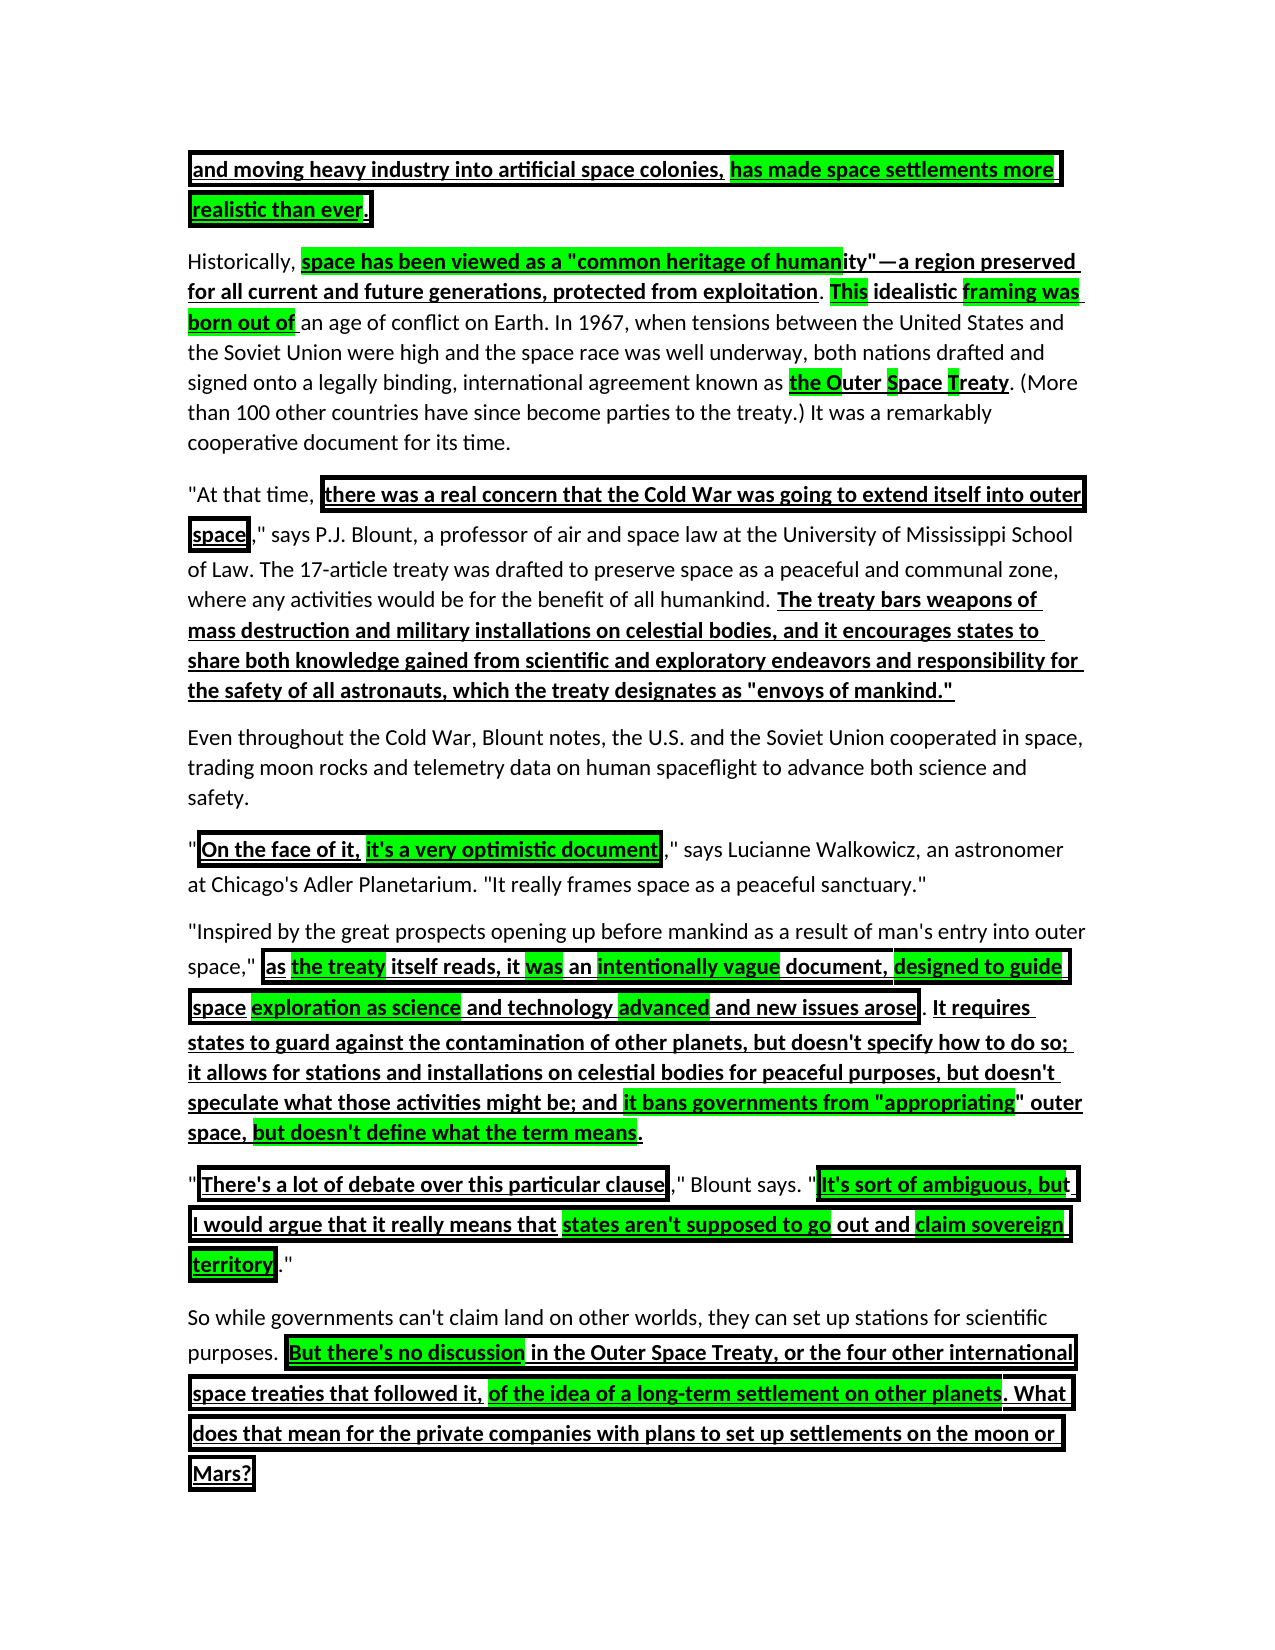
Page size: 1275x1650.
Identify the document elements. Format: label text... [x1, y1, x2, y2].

text Even throughout the Cold War, Blount notes, the U.S. and the Soviet Union cooperated in space, trading moon rocks and telemetry data on human spaceflight to advance both science and safety. [187, 723, 1087, 811]
text "On the face of it, it's a very optimistic document," says Lucianne Walkowicz, an astronomer at Chicago's Adler Planetarium. "It really frames space as a peaceful sanctuary." [187, 830, 1087, 898]
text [187, 150, 1087, 228]
text So while governments can't claim land on other worlds, they can set up stations for scientific purposes. But there's no discussion in the Outer Space Treaty, or the four other international space treaties that followed it, of the idea of a long-term settlement on other planets. What does that mean for the private companies with plans to set up settlements on the moon or Mars? [187, 1303, 1087, 1492]
text "There's a lot of debate over this particular clause," Blount says. "It's sort of ambiguous, but I would argue that it really means that states aren't supposed to go out and claim sovereign territory." [187, 1165, 1087, 1283]
text "At that time, there was a real concern that the Cold War was going to extend itself into outer space," says P.J. Blount, a professor of air and space law at the University of Mississippi School of Law. The 17-article treaty was drafted to preserve space as a peaceful and communal zone, where any activities would be for the benefit of all humankind. The treaty bars weapons of mass destruction and military installations on celestial bodies, and it encourages states to share both knowledge gained from scientific and exploratory endeavors and responsibility for the safety of all astronauts, which the treaty designates as "envoys of mankind." [187, 475, 1087, 704]
text "Inspired by the great prospects opening up before mankind as a result of man's entry into outer space," as the treaty itself reads, it was an intentionally vague document, designed to guide space exploration as science and technology advanced and new issues arose. It requires states to guard against the contamination of other planets, but doesn't specify how to do so; it allows for stations and installations on celestial bodies for peaceful purposes, but doesn't speculate what those activities might be; and it bans governments from "appropriating" outer space, but doesn't define what the term means. [187, 917, 1087, 1146]
text Historically, space has been viewed as a "common heritage of humanity"—a region preserved for all current and future generations, protected from exploitation. This idealistic framing was born out of an age of conflict on Earth. In 1967, when tensions between the United States and the Soviet Union were high and the space race was well underway, both nations drafted and signed onto a legally binding, international agreement known as the Outer Space Treaty. (More than 100 other countries have since become parties to the treaty.) It was a remarkably cooperative document for its time. [187, 247, 1087, 457]
